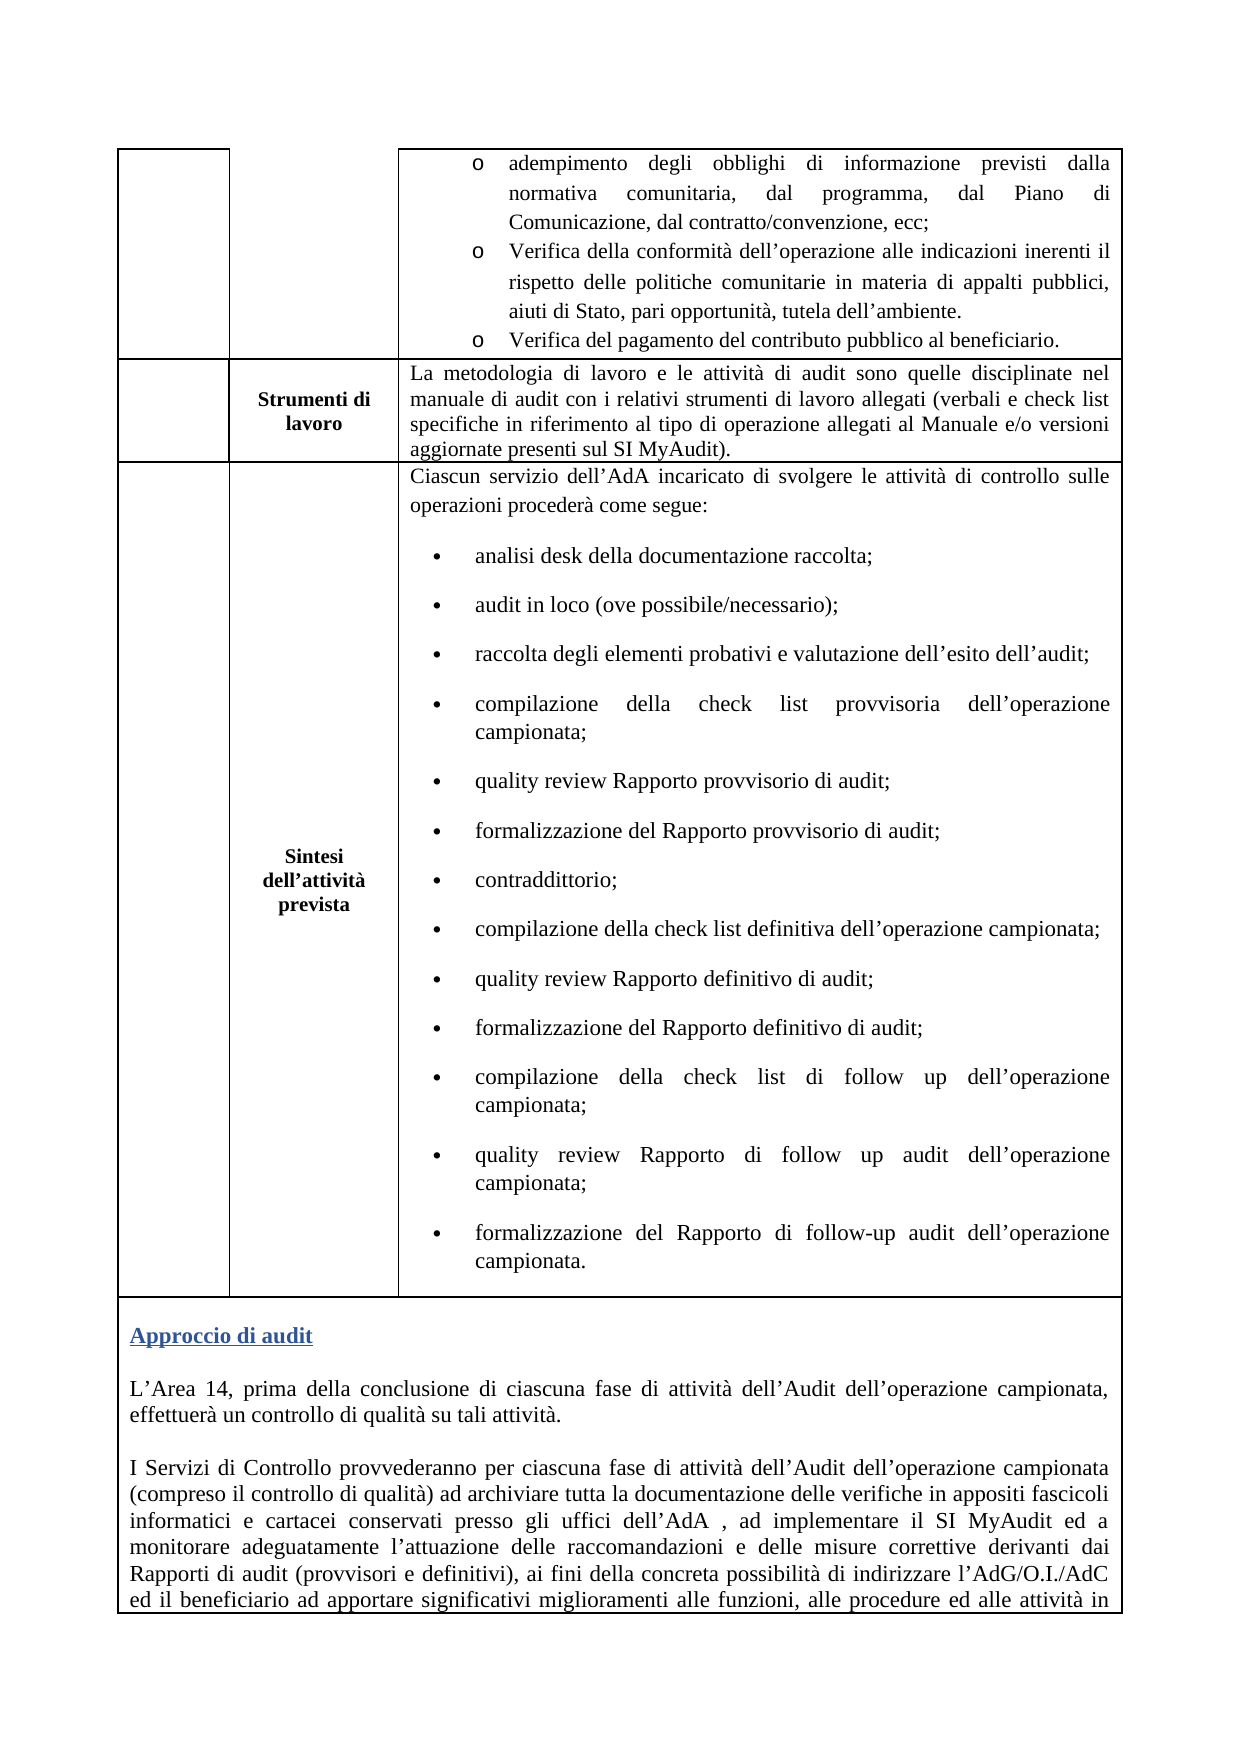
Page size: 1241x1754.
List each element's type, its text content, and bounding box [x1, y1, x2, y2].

table_cell Ciascun servizio dell’AdA incaricato di svolgere le attività di controllo sulle operazioni procederà come segue: analisi desk della documentazione raccolta; audit in loco (ove possibile/necessario); raccolta degli elementi probativi e valutazione dell’esito dell’audit; compilazione della check list provvisoria dell’operazione campionata; quality review Rapporto provvisorio di audit; formalizzazione del Rapporto provvisorio di audit; contraddittorio; compilazione della check list definitiva dell’operazione campionata; quality review Rapporto definitivo di audit; formalizzazione del Rapporto definitivo di audit; compilazione della check list di follow up dell’operazione campionata; quality review Rapporto di follow up audit dell’operazione campionata; formalizzazione del Rapporto di follow-up audit dell’operazione campionata. [399, 463, 1121, 1296]
table_cell Strumenti di lavoro [230, 360, 398, 461]
table_cell [119, 150, 229, 358]
table_cell [119, 463, 229, 1296]
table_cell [399, 150, 1121, 358]
table_cell Sintesi dell’attività prevista [230, 463, 398, 1296]
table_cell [119, 1298, 1121, 1612]
table_cell [119, 360, 228, 461]
table_cell La metodologia di lavoro e le attività di audit sono quelle disciplinate nel manuale di audit con i relativi strumenti di lavoro allegati (verbali e check list specifiche in riferimento al tipo di operazione allegati al Manuale e/o versioni aggiornate presenti sul SI MyAudit). [399, 360, 1121, 461]
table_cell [230, 148, 398, 358]
